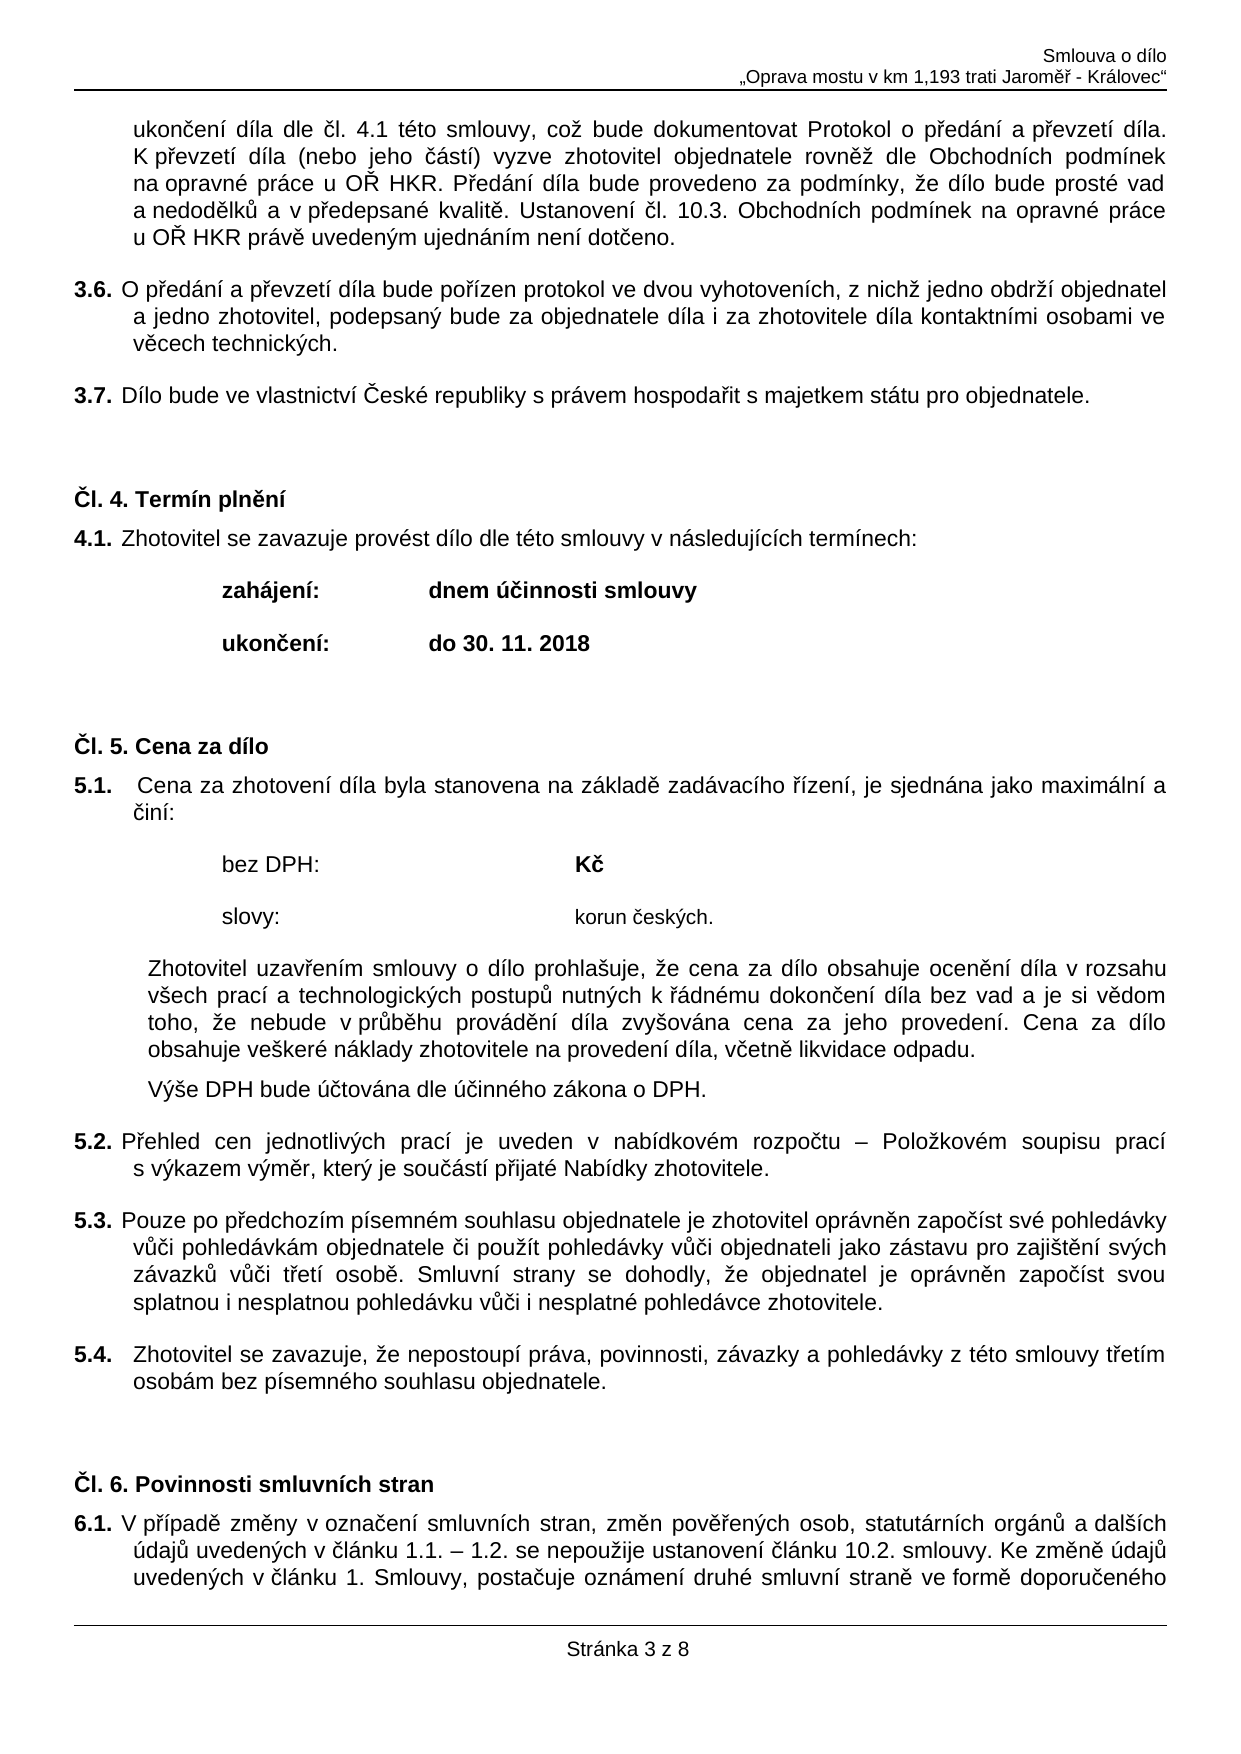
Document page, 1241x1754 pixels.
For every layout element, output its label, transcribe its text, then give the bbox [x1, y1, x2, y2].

text zahájení: dnem účinnosti smlouvy [74, 577, 1167, 604]
text bez DPH: Kč [74, 851, 1167, 877]
text ukončení: do 30. 11. 2018 [74, 629, 1167, 656]
list Přehled cen jednotlivých prací je uveden v nabídkovém rozpočtu – Položkovém soupisu prací s výkazem výměr, který je součástí přijaté Nabídky zhotovitele. [74, 1128, 1167, 1181]
text Zhotovitel uzavřením smlouvy o dílo prohlašuje, že cena za dílo obsahuje ocenění díla v rozsahu všech prací a technologických postupů nutných k řádnému dokončení díla bez vad a je si vědom toho, že nebude v průběhu provádění díla zvyšována cena za jeho provedení. Cena za dílo obsahuje veškeré náklady zhotovitele na provedení díla, včetně likvidace odpadu. [148, 955, 1167, 1063]
list Pouze po předchozím písemném souhlasu objednatele je zhotovitel oprávněn započíst své pohledávky vůči pohledávkám objednatele či použít pohledávky vůči objednateli jako zástavu pro zajištění svých závazků vůči třetí osobě. Smluvní strany se dohodly, že objednatel je oprávněn započíst svou splatnou i nesplatnou pohledávku vůči i nesplatné pohledávce zhotovitele. [74, 1207, 1167, 1315]
subtitle Čl. 5. Cena za dílo [74, 733, 1167, 759]
list Zhotovitel se zavazuje, že nepostoupí práva, povinnosti, závazky a pohledávky z této smlouvy třetím osobám bez písemného souhlasu objednatele. [74, 1341, 1167, 1394]
list Cena za zhotovení díla byla stanovena na základě zadávacího řízení, je sjednána jako maximální a činí: [74, 772, 1167, 825]
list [74, 1510, 1167, 1590]
text Výše DPH bude účtována dle účinného zákona o DPH. [148, 1076, 1167, 1102]
text slovy: korun českých. [74, 903, 1167, 929]
subtitle Čl. 6. Povinnosti smluvních stran [74, 1471, 1167, 1497]
list Zhotovitel se zavazuje provést dílo dle této smlouvy v následujících termínech: [74, 525, 1167, 552]
list O předání a převzetí díla bude pořízen protokol ve dvou vyhotoveních, z nichž jedno obdrží objednatel a jedno zhotovitel, podepsaný bude za objednatele díla i za zhotovitele díla kontaktními osobami ve věcech technických. [74, 276, 1167, 357]
list Dílo bude ve vlastnictví České republiky s právem hospodařit s majetkem státu pro objednatele. [74, 382, 1167, 409]
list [74, 116, 1167, 250]
subtitle Čl. 4. Termín plnění [74, 486, 1167, 513]
